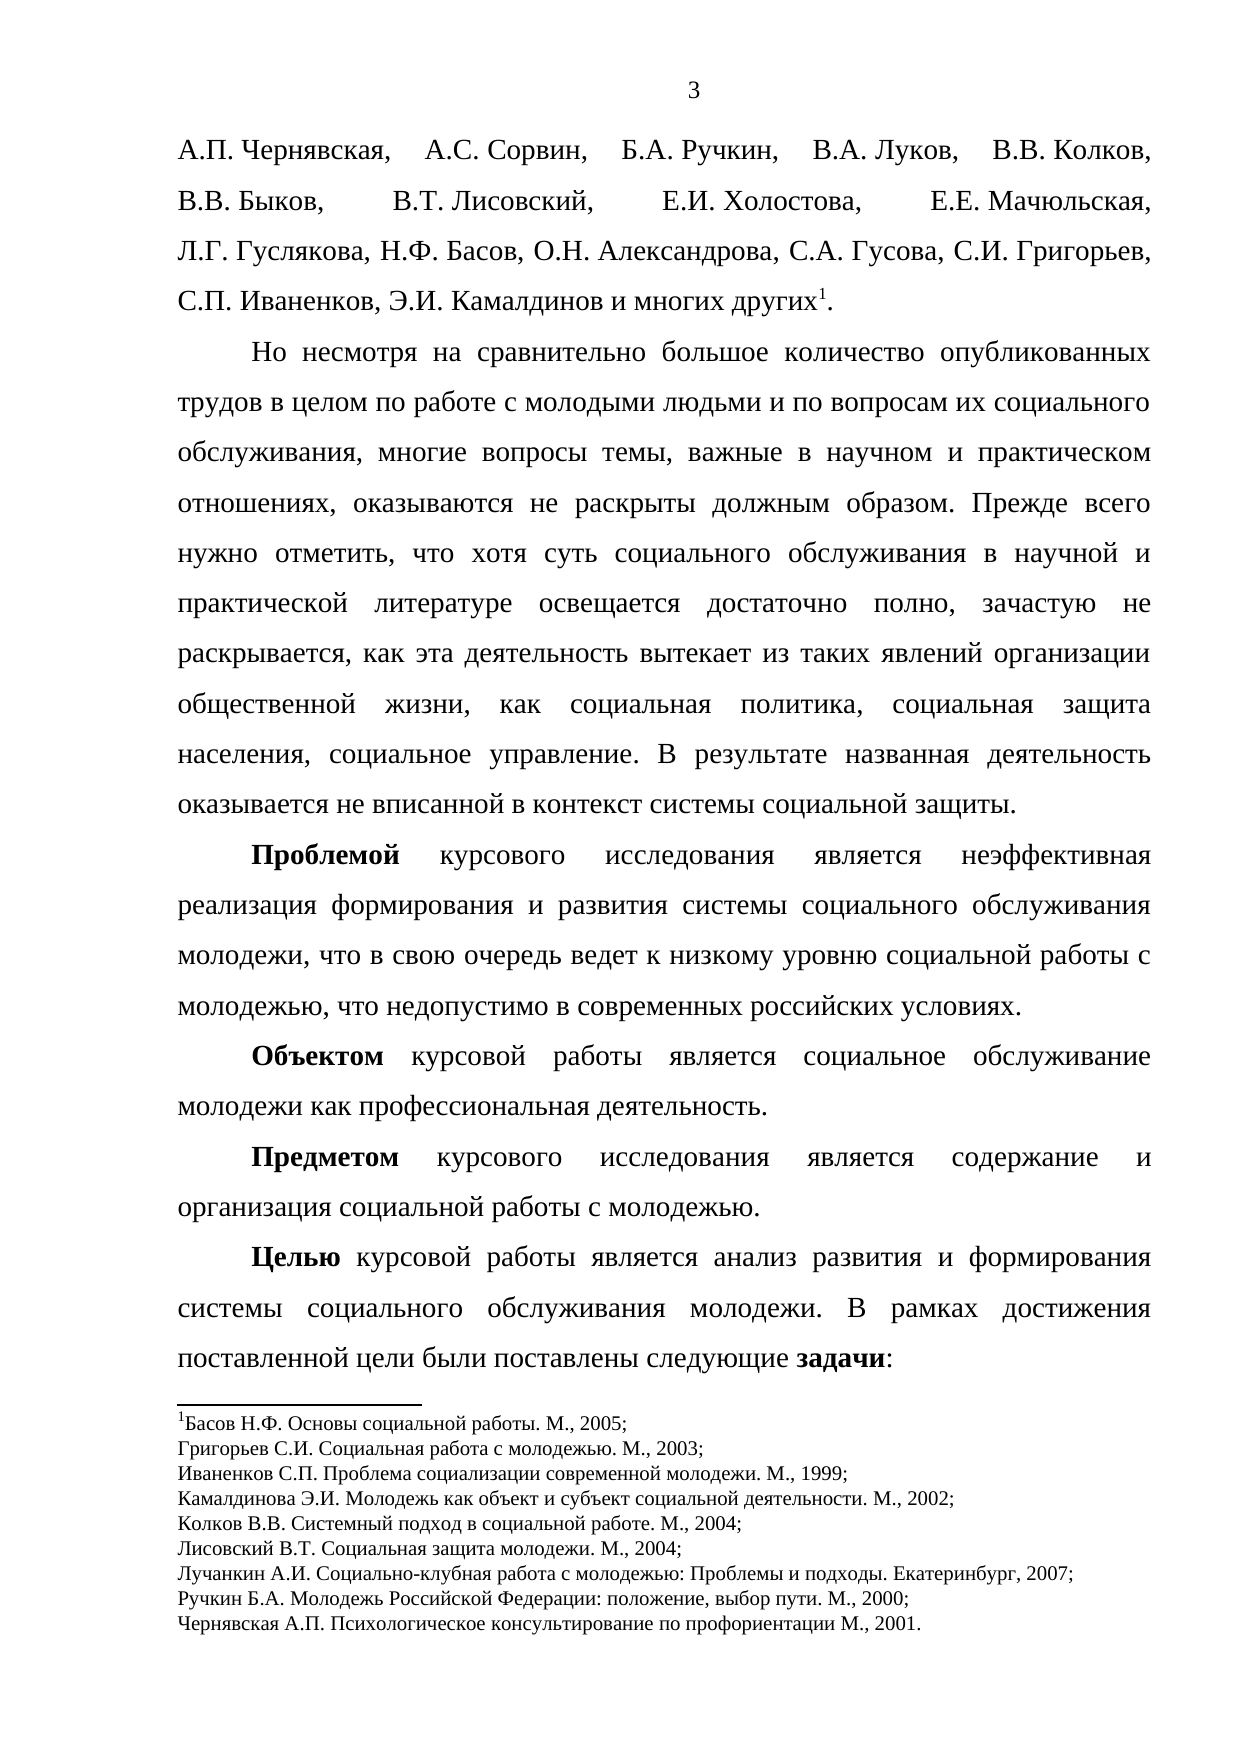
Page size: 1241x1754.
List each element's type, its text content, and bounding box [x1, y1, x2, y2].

text Предметом курсового исследования является содержание и организация социальной работы с молодежью. [177, 1139, 1152, 1223]
text Но несмотря на сравнительно большое количество опубликованных трудов в целом по работе с молодыми людьми и по вопросам их социального обслуживания, многие вопросы темы, важные в научном и практическом отношениях, оказываются не раскрыты должным образом. Прежде всего нужно отметить, что хотя суть социального обслуживания в научной и практической литературе освещается достаточно полно, зачастую не раскрывается, как эта деятельность вытекает из таких явлений организации общественной жизни, как социальная политика, социальная защита населения, социальное управление. В результате названная деятельность оказывается не вписанной в контекст системы социальной защиты. [177, 334, 1152, 820]
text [177, 132, 1152, 317]
text Проблемой курсового исследования является неэффективная реализация формирования и развития системы социального обслуживания молодежи, что в свою очередь ведет к низкому уровню социальной работы с молодежью, что недопустимо в современных российских условиях. [177, 837, 1152, 1021]
text Целью курсовой работы является анализ развития и формирования системы социального обслуживания молодежи. В рамках достижения поставленной цели были поставлены следующие задачи: [177, 1239, 1152, 1373]
text Объектом курсовой работы является социальное обслуживание молодежи как профессиональная деятельность. [177, 1038, 1152, 1122]
